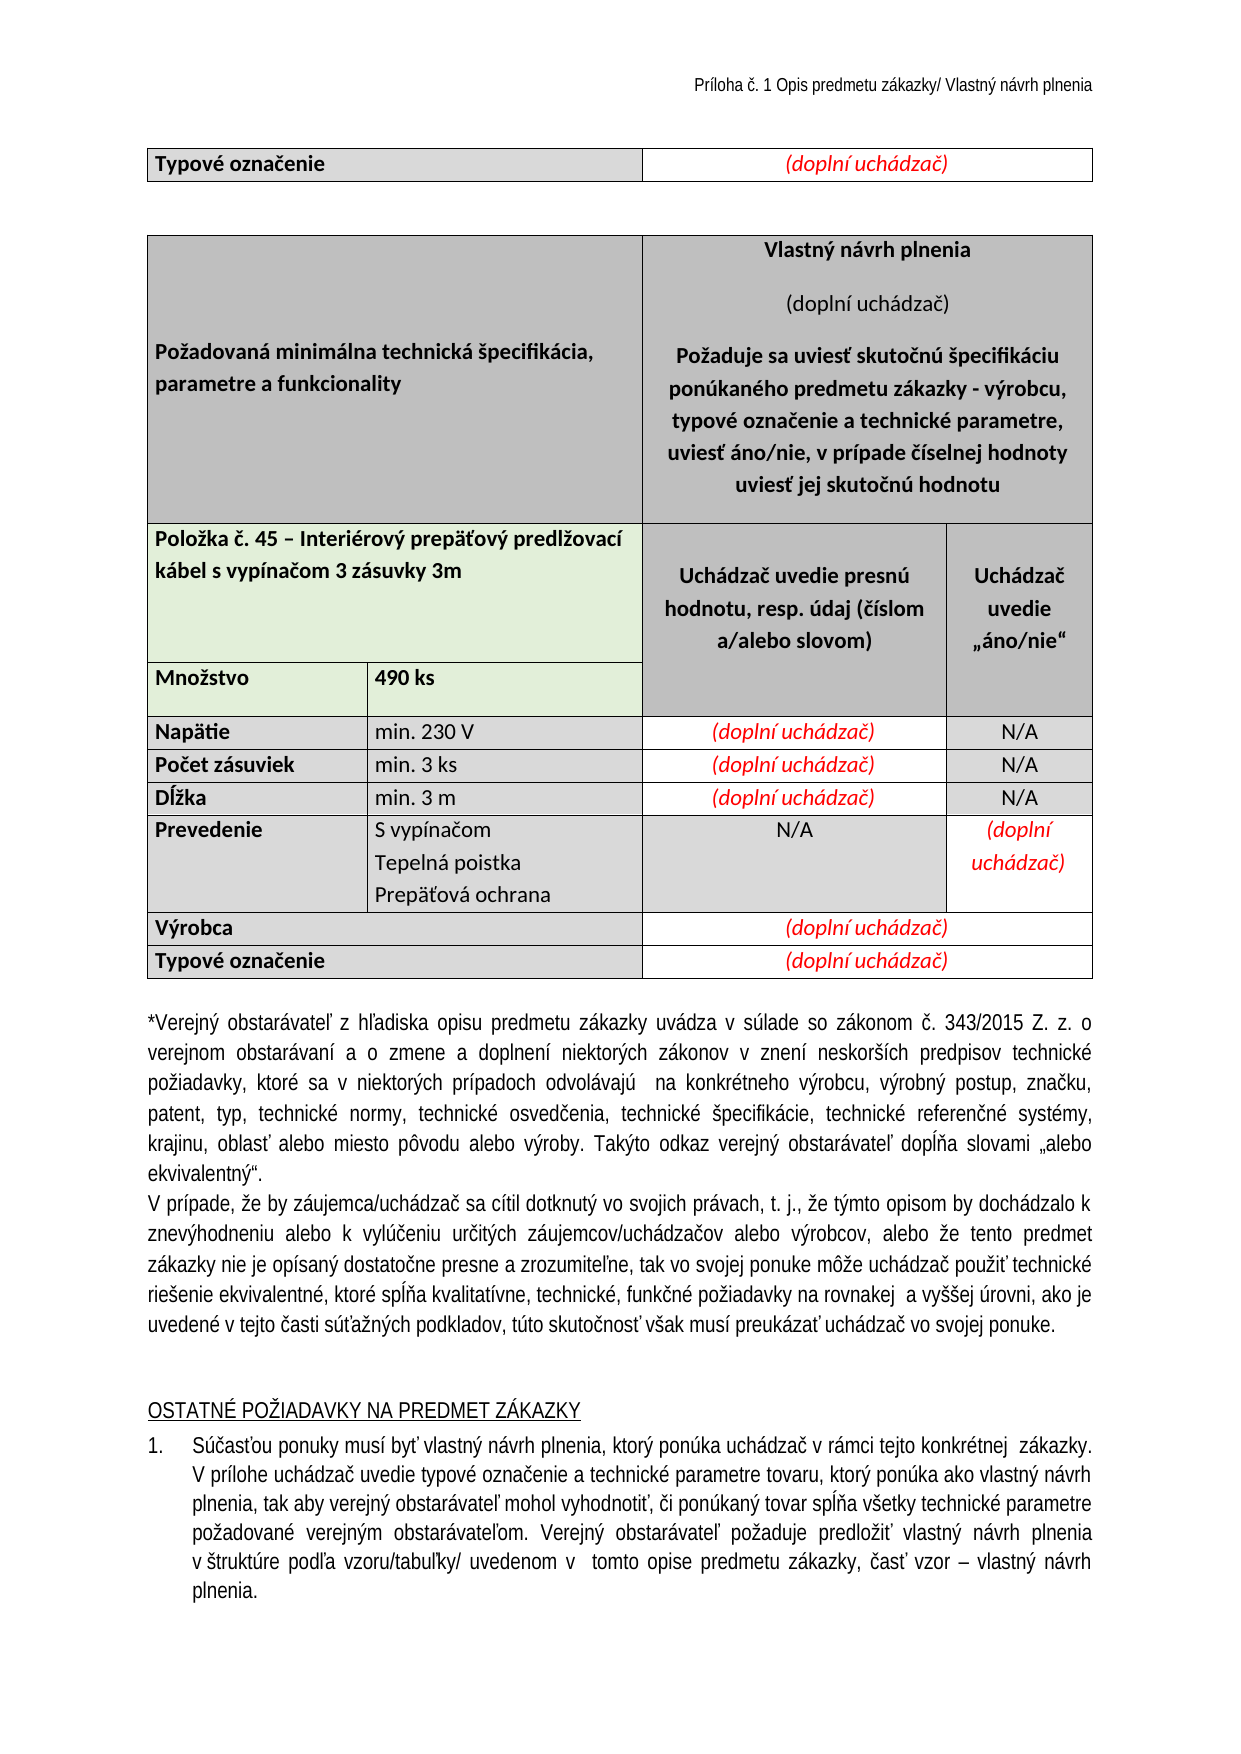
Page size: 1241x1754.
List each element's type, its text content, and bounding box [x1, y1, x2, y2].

table_cell (doplní uchádzač) [643, 750, 946, 782]
table_cell Uchádzač uvedie „áno/nie“ [947, 524, 1092, 716]
table_cell Počet zásuviek [148, 750, 367, 782]
table_cell (doplní uchádzač) [643, 946, 1092, 978]
table_cell (doplní uchádzač) [643, 149, 1092, 181]
list Súčasťou ponuky musí byť vlastný návrh plnenia, ktorý ponúka uchádzač v rámci tejto konkrétnej zákazky. V prílohe uchádzač uvedie typové označenie a technické parametre tovaru, ktorý ponúka ako vlastný návrh plnenia, tak aby verejný obstarávateľ mohol vyhodnotiť, či ponúkaný tovar spĺňa všetky technické parametre požadované verejným obstarávateľom. Verejný obstarávateľ požaduje predložiť vlastný návrh plnenia v štruktúre podľa vzoru/tabuľky/ uvedenom v tomto opise predmetu zákazky, časť vzor – vlastný návrh plnenia. [148, 1432, 1093, 1604]
table_cell min. 3 ks [368, 750, 642, 782]
table_cell Napätie [148, 717, 367, 749]
table_cell Dĺžka [148, 783, 367, 814]
table_cell N/A [947, 783, 1092, 814]
table_cell 490 ks [368, 663, 642, 716]
table_cell Množstvo [148, 663, 367, 716]
table_header Požadovaná minimálna technická špecifikácia, parametre a funkcionality [148, 236, 642, 523]
table_cell min. 3 m [368, 783, 642, 814]
table_cell (doplní uchádzač) [643, 717, 946, 749]
text OSTATNÉ POŽIADAVKY NA PREDMET ZÁKAZKY [148, 1397, 1093, 1424]
table_cell Prevedenie [148, 816, 367, 912]
table_cell Typové označenie [148, 946, 642, 978]
table_cell N/A [947, 750, 1092, 782]
table_cell min. 230 V [368, 717, 642, 749]
text *Verejný obstarávateľ z hľadiska opisu predmetu zákazky uvádza v súlade so zákonom č. 343/2015 Z. z. o verejnom obstarávaní a o zmene a doplnení niektorých zákonov v znení neskorších predpisov technické požiadavky, ktoré sa v niektorých prípadoch odvolávajú na konkrétneho výrobcu, výrobný postup, značku, patent, typ, technické normy, technické osvedčenia, technické špecifikácie, technické referenčné systémy, krajinu, oblasť alebo miesto pôvodu alebo výroby. Takýto odkaz verejný obstarávateľ dopĺňa slovami „alebo ekvivalentný“. [148, 1009, 1093, 1186]
table_cell S vypínačom Tepelná poistka Prepäťová ochrana [368, 816, 642, 912]
table_cell N/A [643, 816, 946, 912]
table_cell Uchádzač uvedie presnú hodnotu, resp. údaj (číslom a/alebo slovom) [643, 524, 946, 716]
table_cell Typové označenie [148, 149, 642, 181]
table_cell (doplní uchádzač) [643, 783, 946, 814]
table_cell (doplní uchádzač) [947, 816, 1092, 912]
table_cell N/A [947, 717, 1092, 749]
table_header Vlastný návrh plnenia (doplní uchádzač) Požaduje sa uviesť skutočnú špecifikáciu ponúkaného predmetu zákazky - výrobcu, typové označenie a technické parametre, uviesť áno/nie, v prípade číselnej hodnoty uviesť jej skutočnú hodnotu [643, 236, 1092, 523]
table_cell Položka č. 45 – Interiérový prepäťový predlžovací kábel s vypínačom 3 zásuvky 3m [148, 524, 642, 662]
table_cell (doplní uchádzač) [643, 913, 1092, 945]
text V prípade, že by záujemca/uchádzač sa cítil dotknutý vo svojich právach, t. j., že týmto opisom by dochádzalo k znevýhodneniu alebo k vylúčeniu určitých záujemcov/uchádzačov alebo výrobcov, alebo že tento predmet zákazky nie je opísaný dostatočne presne a zrozumiteľne, tak vo svojej ponuke môže uchádzač použiť technické riešenie ekvivalentné, ktoré spĺňa kvalitatívne, technické, funkčné požiadavky na rovnakej a vyššej úrovni, ako je uvedené v tejto časti súťažných podkladov, túto skutočnosť však musí preukázať uchádzač vo svojej ponuke. [148, 1190, 1093, 1337]
table_cell Výrobca [148, 913, 642, 945]
